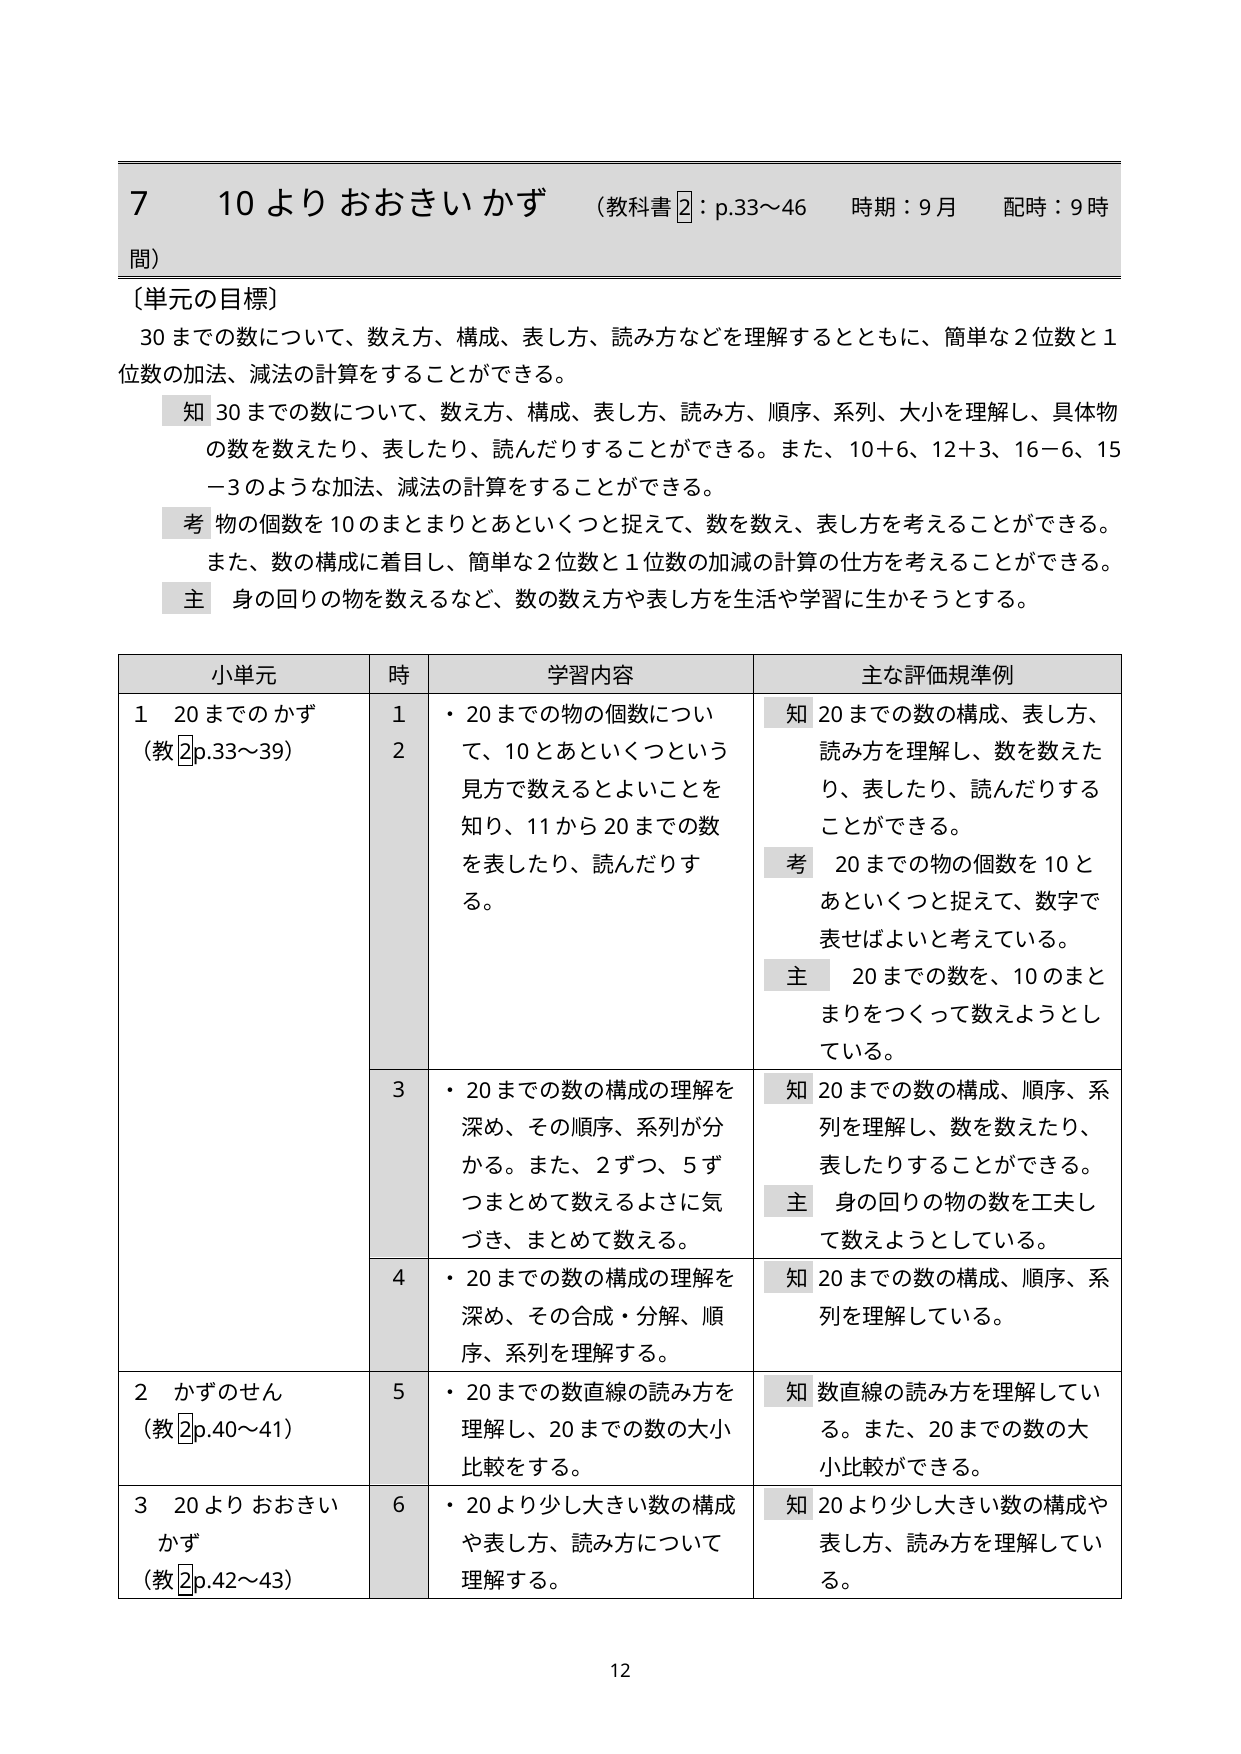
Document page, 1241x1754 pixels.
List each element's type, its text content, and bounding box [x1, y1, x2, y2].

text 知 30までの数について、数え方、構成、表し方、読み方、順序、系列、大小を理解し、具体物の数を数えたり、表したり、読んだりすることができる。また、10＋6、12＋3、16－6、15－3のような加法、減法の計算をすることができる。 [140, 392, 1122, 504]
table_cell １ 2 [370, 694, 428, 1069]
table_header 学習内容 [429, 655, 753, 693]
text 30までの数について、数え方、構成、表し方、読み方などを理解するとともに、簡単な２位数と１位数の加法、減法の計算をすることができる。 [118, 317, 1122, 392]
table_cell 3 [370, 1070, 428, 1257]
table_cell 知 数直線の読み方を理解している。また、20までの数の大小比較ができる。 [754, 1372, 1121, 1484]
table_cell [119, 1486, 369, 1598]
table_header 時 [370, 655, 428, 693]
table_cell 4 [370, 1259, 428, 1371]
table_header 主な評価規準例 [754, 655, 1121, 693]
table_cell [429, 1486, 753, 1598]
table_header 7 10 より おおきい かず （教科書2：p.33～46 時期：9月 配時：9時間） [118, 164, 1121, 276]
table_cell ２ かずのせん （教2p.40～41） [119, 1372, 369, 1484]
table_cell ・ 20までの物の個数について、10とあといくつという見方で数えるとよいことを知り、11から20までの数を表したり、読んだりする。 [429, 694, 753, 1069]
table_cell １ 20までの かず （教2p.33～39） [119, 694, 369, 1371]
text 考 物の個数を10のまとまりとあといくつと捉えて、数を数え、表し方を考えることができる。また、数の構成に着目し、簡単な２位数と１位数の加減の計算の仕方を考えることができる。 [140, 504, 1122, 579]
table_cell ・ 20までの数の構成の理解を深め、その合成・分解、順序、系列を理解する。 [429, 1259, 753, 1371]
table_cell 知 20までの数の構成、順序、系列を理解し、数を数えたり、表したりすることができる。 主 身の回りの物の数を工夫して数えようとしている。 [754, 1070, 1121, 1257]
table_cell 知 20までの数の構成、表し方、読み方を理解し、数を数えたり、表したり、読んだりすることができる。 考 20までの物の個数を10とあといくつと捉えて、数字で表せばよいと考えている。 主 20までの数を、10のまとまりをつくって数えようとしている。 [754, 694, 1121, 1069]
text 主 身の回りの物を数えるなど、数の数え方や表し方を生活や学習に生かそうとする。 [140, 579, 1122, 617]
table_cell 6 [370, 1486, 428, 1598]
text 〔単元の目標〕 [118, 279, 1122, 317]
table_header 小単元 [119, 655, 369, 693]
table_cell ・ 20までの数直線の読み方を理解し、20までの数の大小比較をする。 [429, 1372, 753, 1484]
table_cell 知 20までの数の構成、順序、系列を理解している。 [754, 1259, 1121, 1371]
table_cell 5 [370, 1372, 428, 1484]
table_cell ・ 20までの数の構成の理解を深め、その順序、系列が分かる。また、２ずつ、５ずつまとめて数えるよさに気づき、まとめて数える。 [429, 1070, 753, 1257]
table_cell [754, 1486, 1121, 1598]
